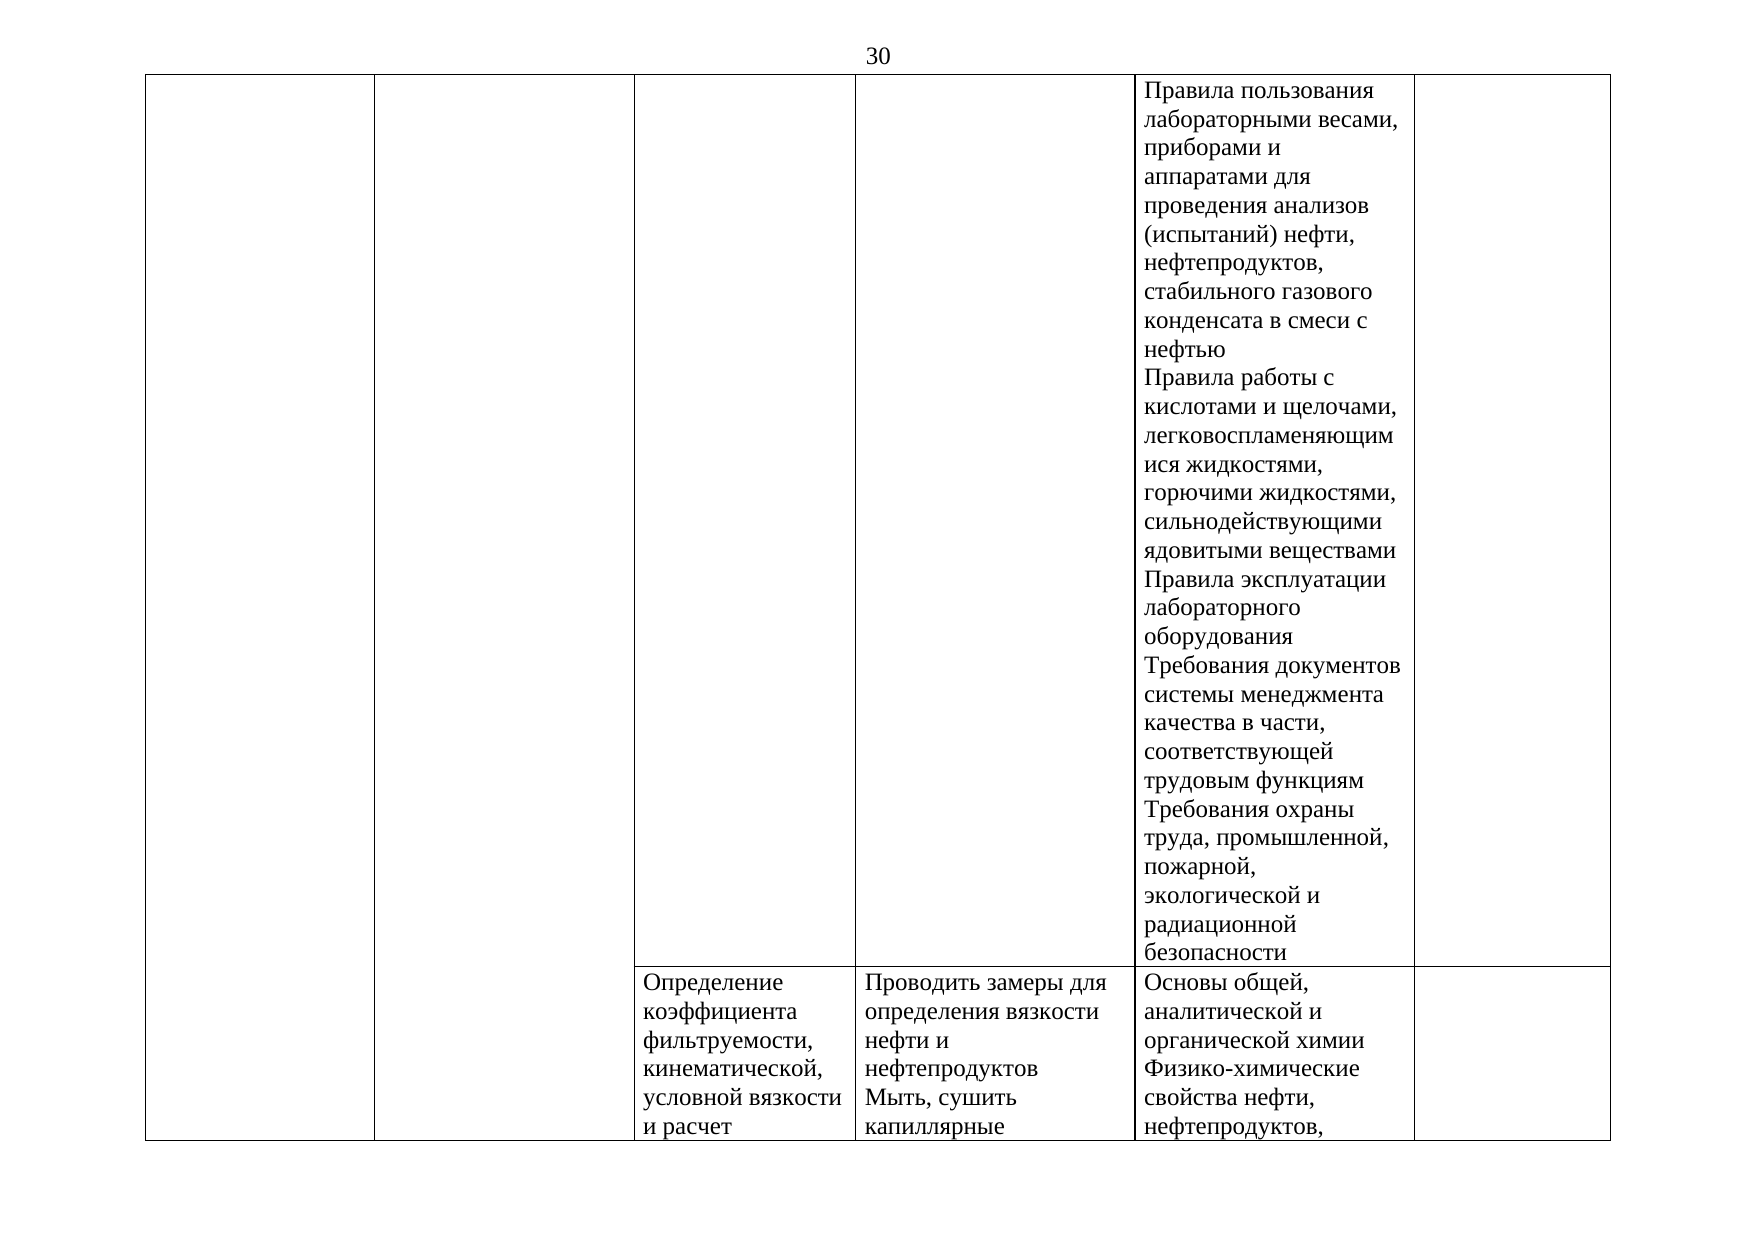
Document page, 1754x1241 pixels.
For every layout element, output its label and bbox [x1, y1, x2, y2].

table_cell [635, 75, 855, 966]
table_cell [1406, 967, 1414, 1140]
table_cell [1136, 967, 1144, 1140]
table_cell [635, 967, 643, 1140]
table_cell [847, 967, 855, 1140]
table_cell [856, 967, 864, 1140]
table_cell [1415, 75, 1610, 966]
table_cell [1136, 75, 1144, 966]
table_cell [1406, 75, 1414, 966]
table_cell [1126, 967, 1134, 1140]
table_cell [856, 75, 1134, 966]
table_cell [1415, 967, 1610, 1140]
